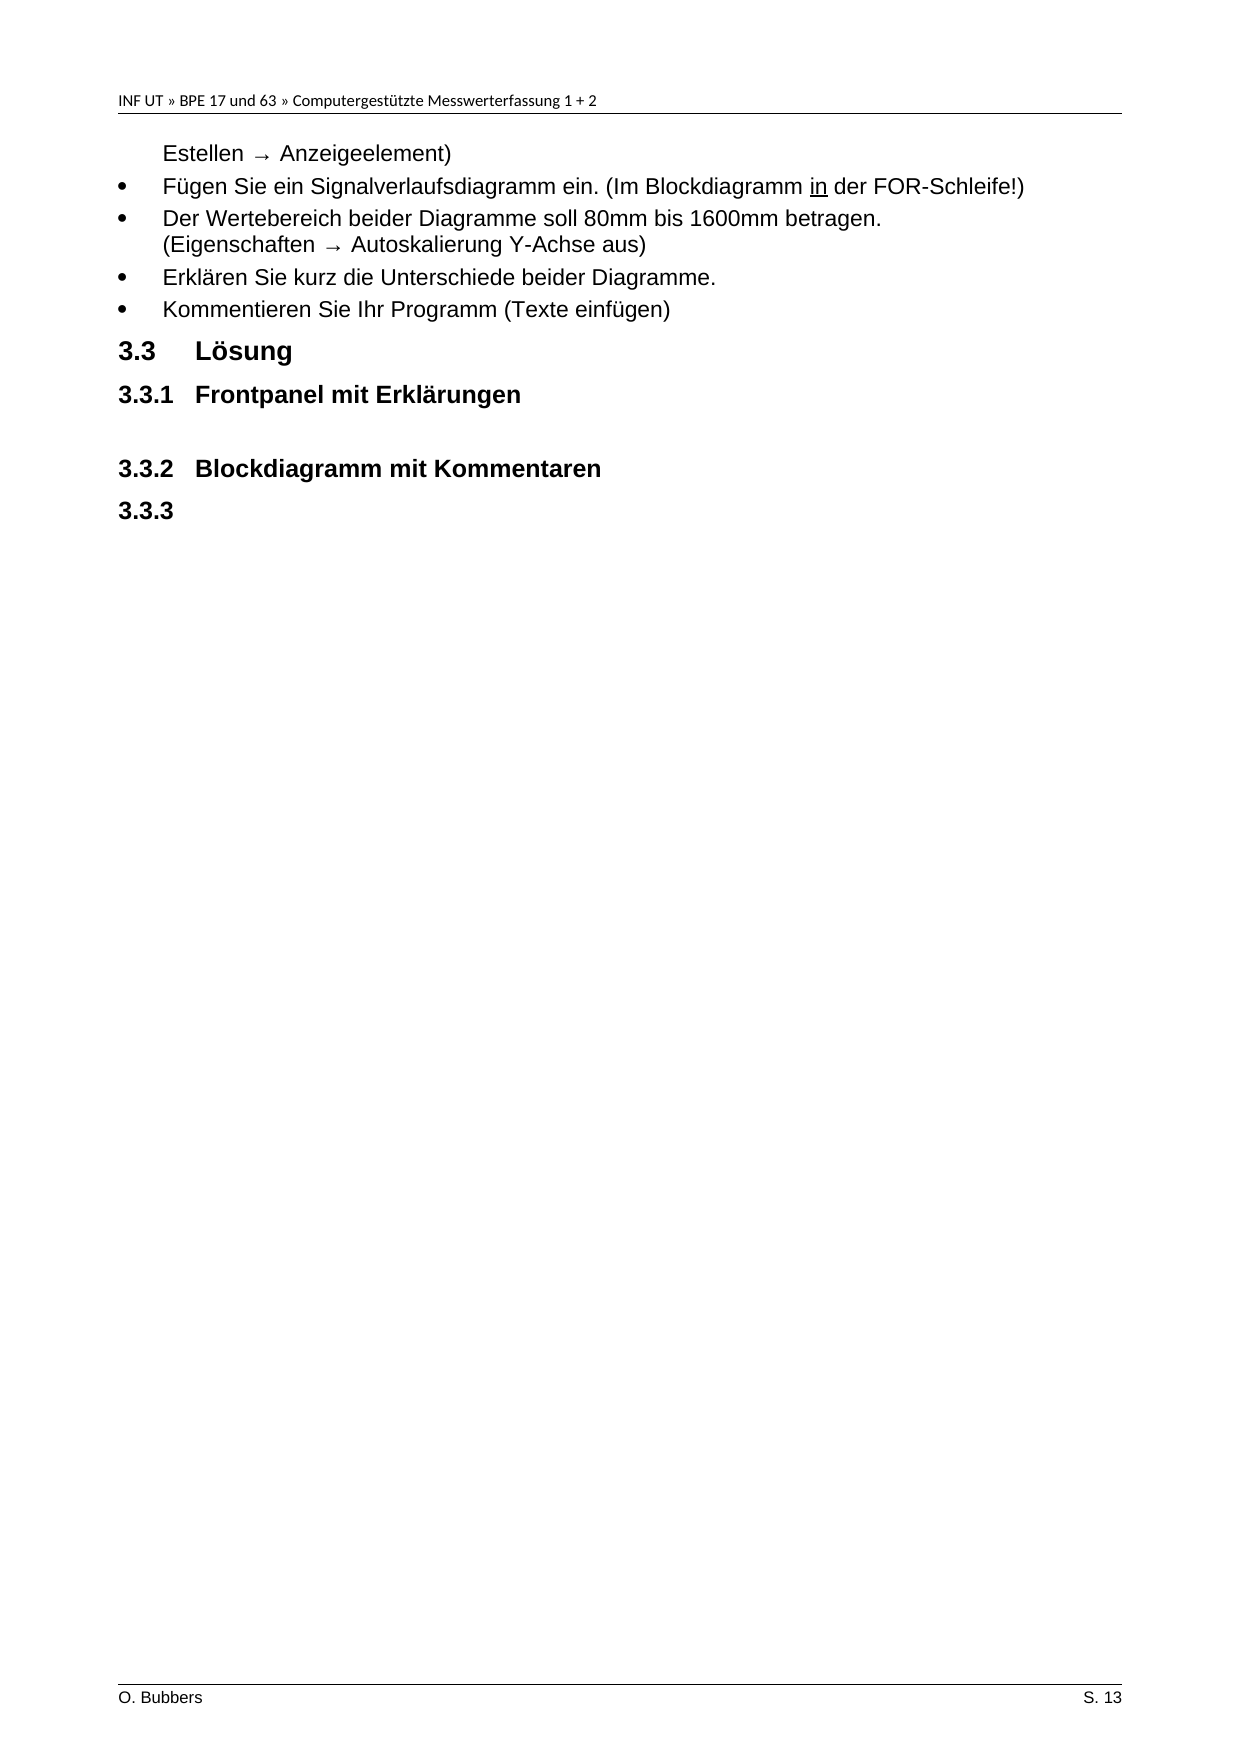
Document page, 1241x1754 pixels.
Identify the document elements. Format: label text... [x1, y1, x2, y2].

list Kommentieren Sie Ihr Programm (Texte einfügen) [118, 296, 1122, 322]
subtitle Lösung [118, 335, 1122, 367]
list Erklären Sie kurz die Unterschiede beider Diagramme. [118, 264, 1122, 290]
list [118, 140, 1122, 167]
subtitle Blockdiagramm mit Kommentaren [118, 454, 1122, 483]
subtitle Frontpanel mit Erklärungen [118, 379, 1122, 408]
list Fügen Sie ein Signalverlaufsdiagramm ein. (Im Blockdiagramm in der FOR-Schleife!) [118, 173, 1122, 199]
list Der Wertebereich beider Diagramme soll 80mm bis 1600mm betragen. (Eigenschaften → Autoskalierung Y-Achse aus) [118, 205, 1122, 258]
